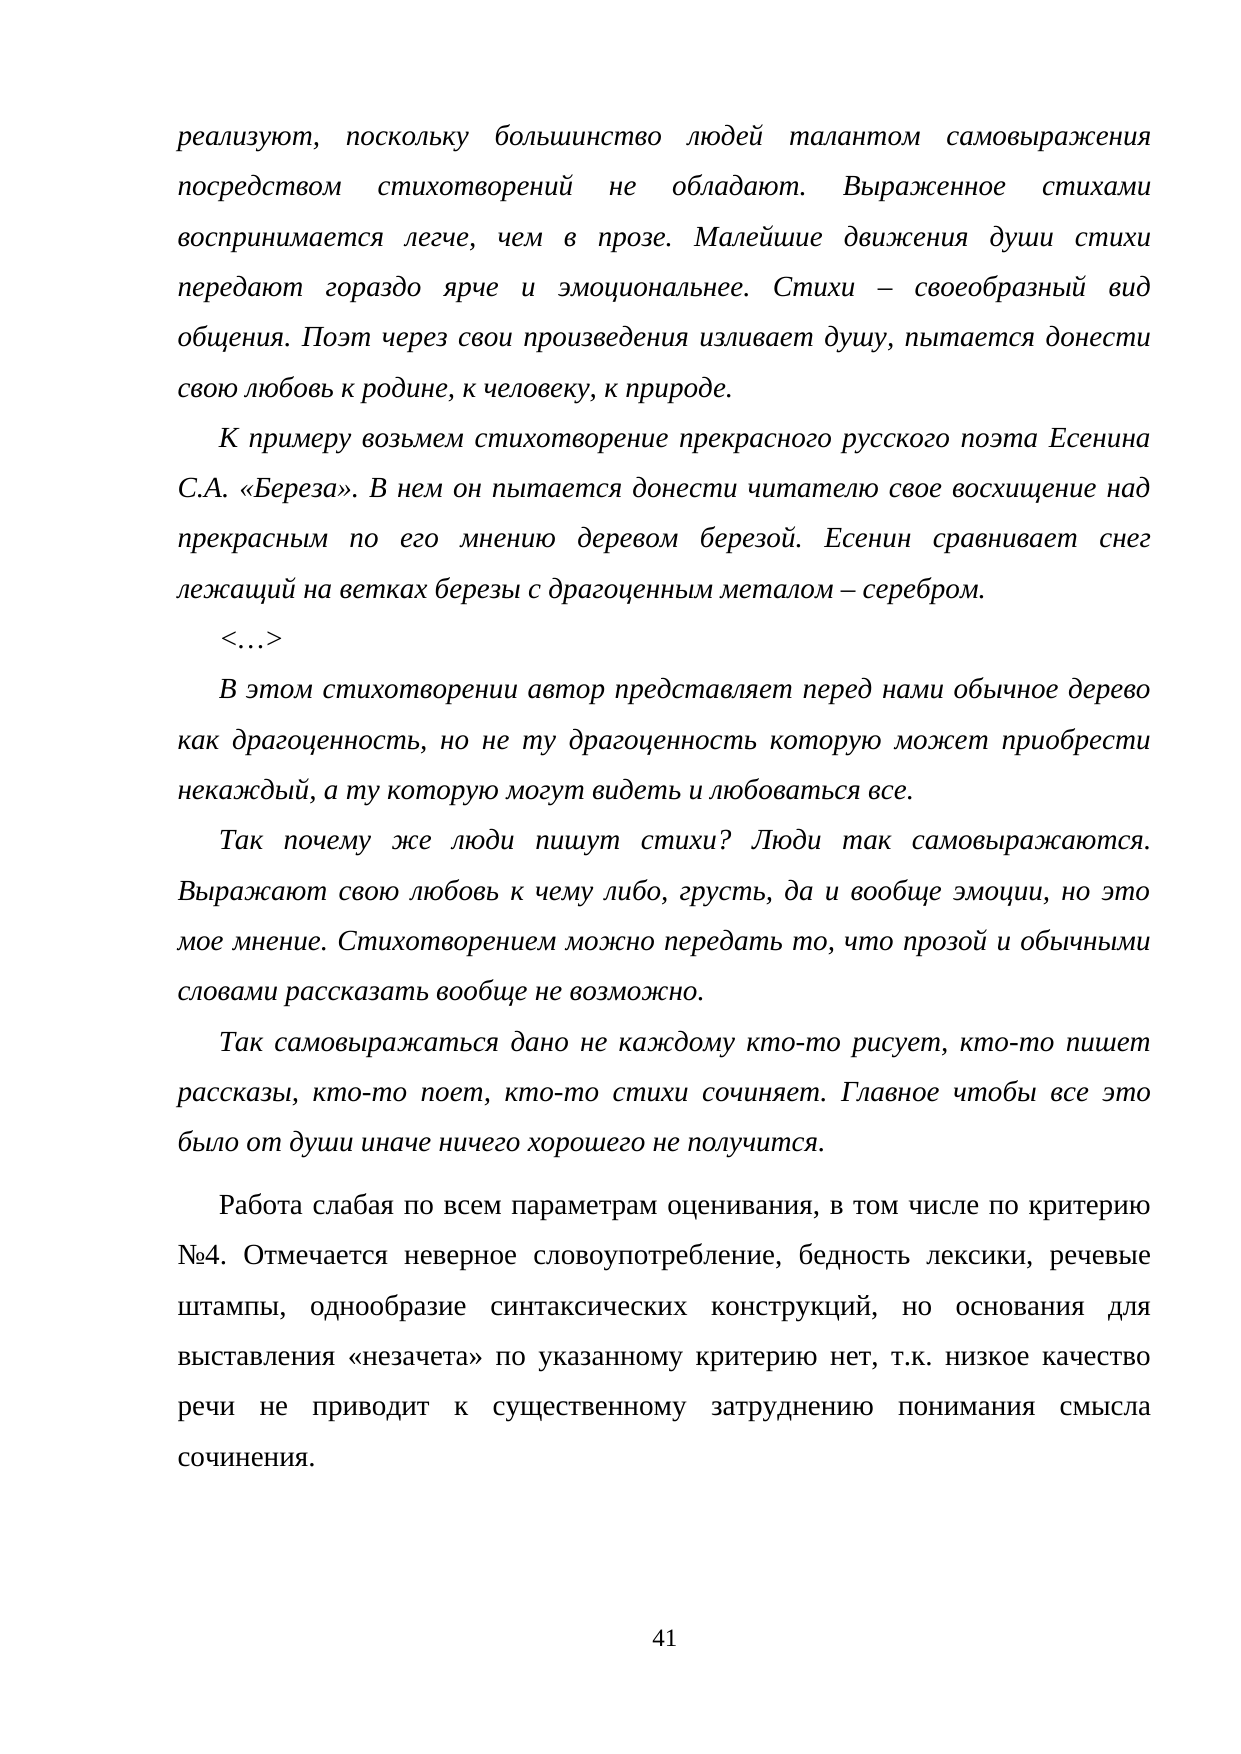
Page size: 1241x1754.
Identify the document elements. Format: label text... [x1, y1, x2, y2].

text К примеру возьмем стихотворение прекрасного русского поэта Есенина С.А. «Береза». В нем он пытается донести читателю свое восхищение над прекрасным по его мнению деревом березой. Есенин сравнивает снег лежащий на ветках березы с драгоценным металом – серебром. [177, 420, 1152, 604]
text Работа слабая по всем параметрам оценивания, в том числе по критерию №4. Отмечается неверное словоупотребление, бедность лексики, речевые штампы, однообразие синтаксических конструкций, но основания для выставления «незачета» по указанному критерию нет, т.к. низкое качество речи не приводит к существенному затруднению понимания смысла сочинения. [177, 1187, 1152, 1472]
text В этом стихотворении автор представляет перед нами обычное дерево как драгоценность, но не ту драгоценность которую может приобрести некаждый, а ту которую могут видеть и любоваться все. [177, 672, 1152, 806]
text <…> [177, 621, 1152, 655]
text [177, 118, 1152, 403]
text Так почему же люди пишут стихи? Люди так самовыражаются. Выражают свою любовь к чему либо, грусть, да и вообще эмоции, но это мое мнение. Стихотворением можно передать то, что прозой и обычными словами рассказать вообще не возможно. [177, 822, 1152, 1007]
text Так самовыражаться дано не каждому кто-то рисует, кто-то пишет рассказы, кто-то поет, кто-то стихи сочиняет. Главное чтобы все это было от души иначе ничего хорошего не получится. [177, 1024, 1152, 1158]
